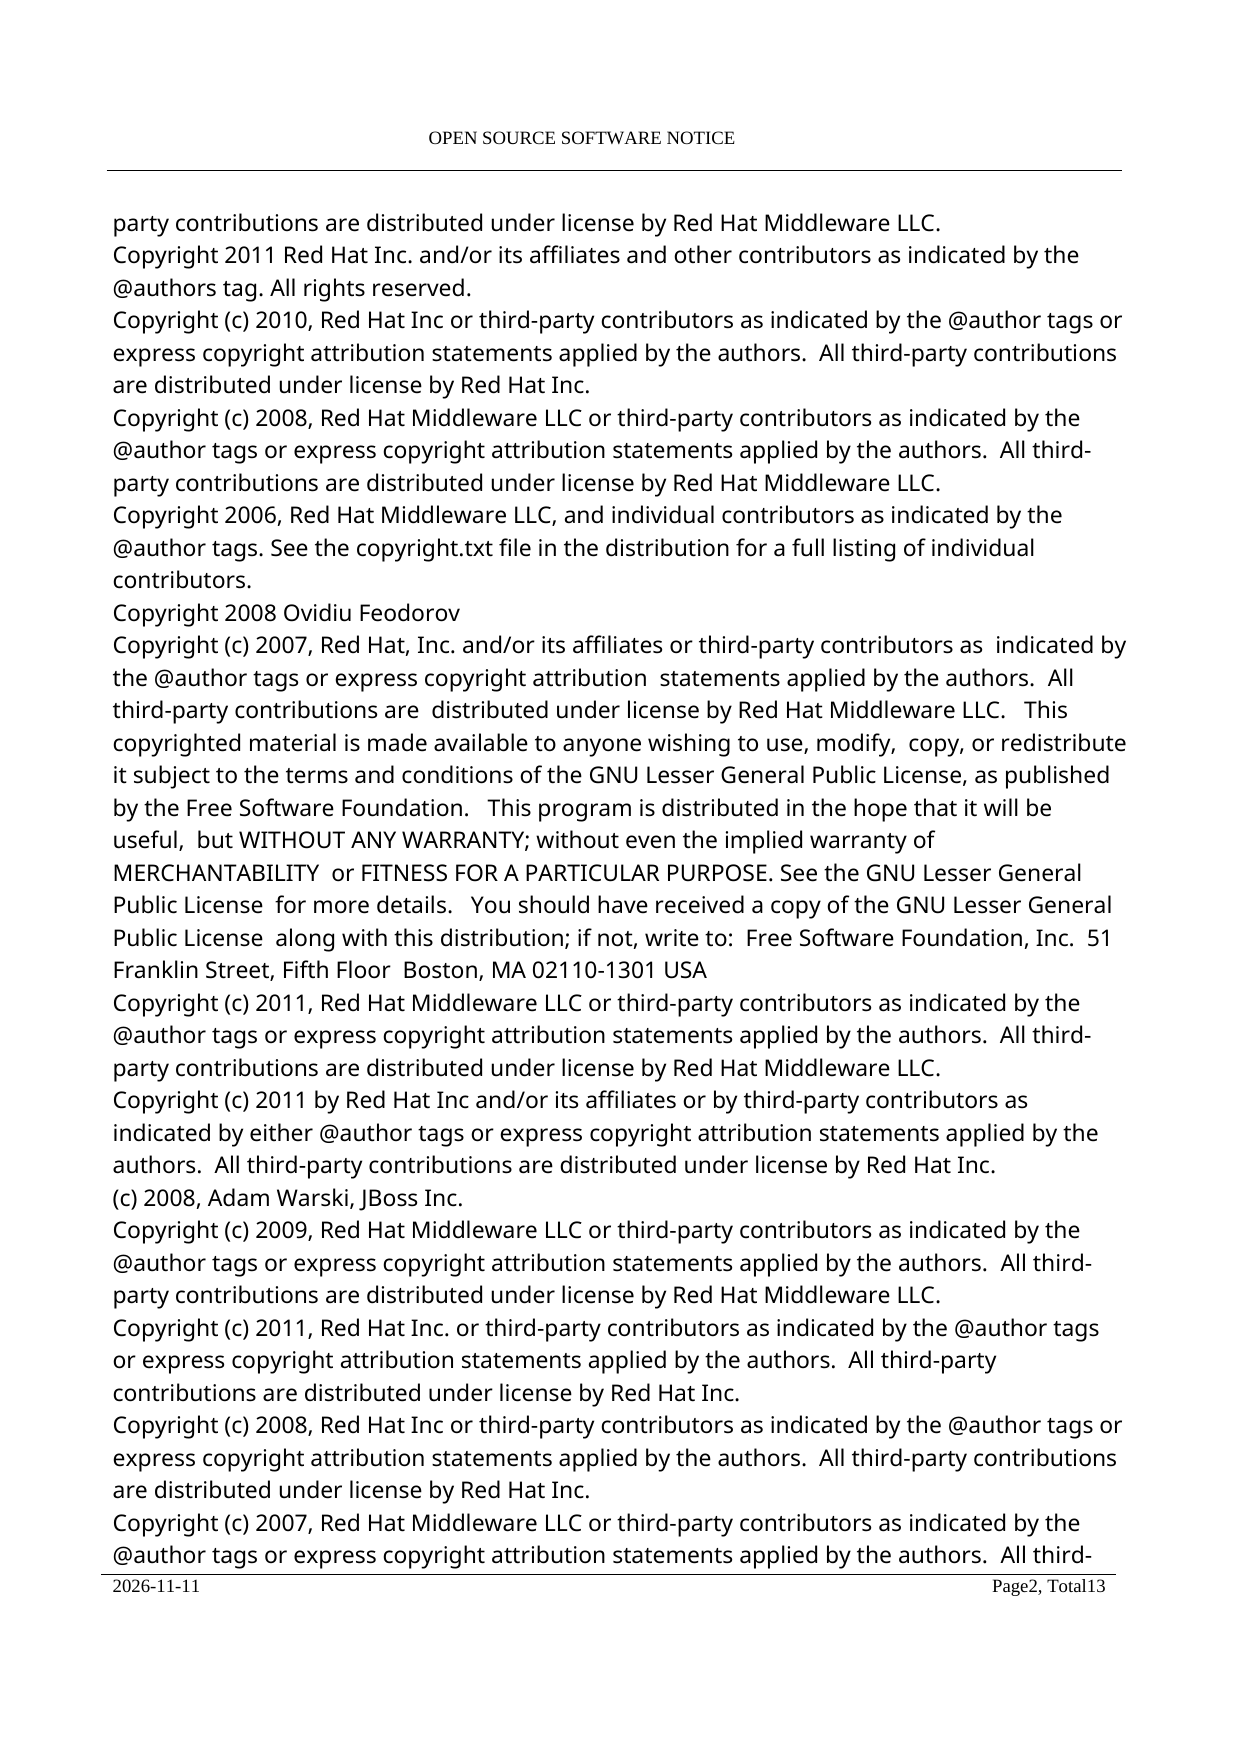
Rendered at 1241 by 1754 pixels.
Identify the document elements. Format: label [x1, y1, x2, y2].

text [112, 206, 1128, 1571]
